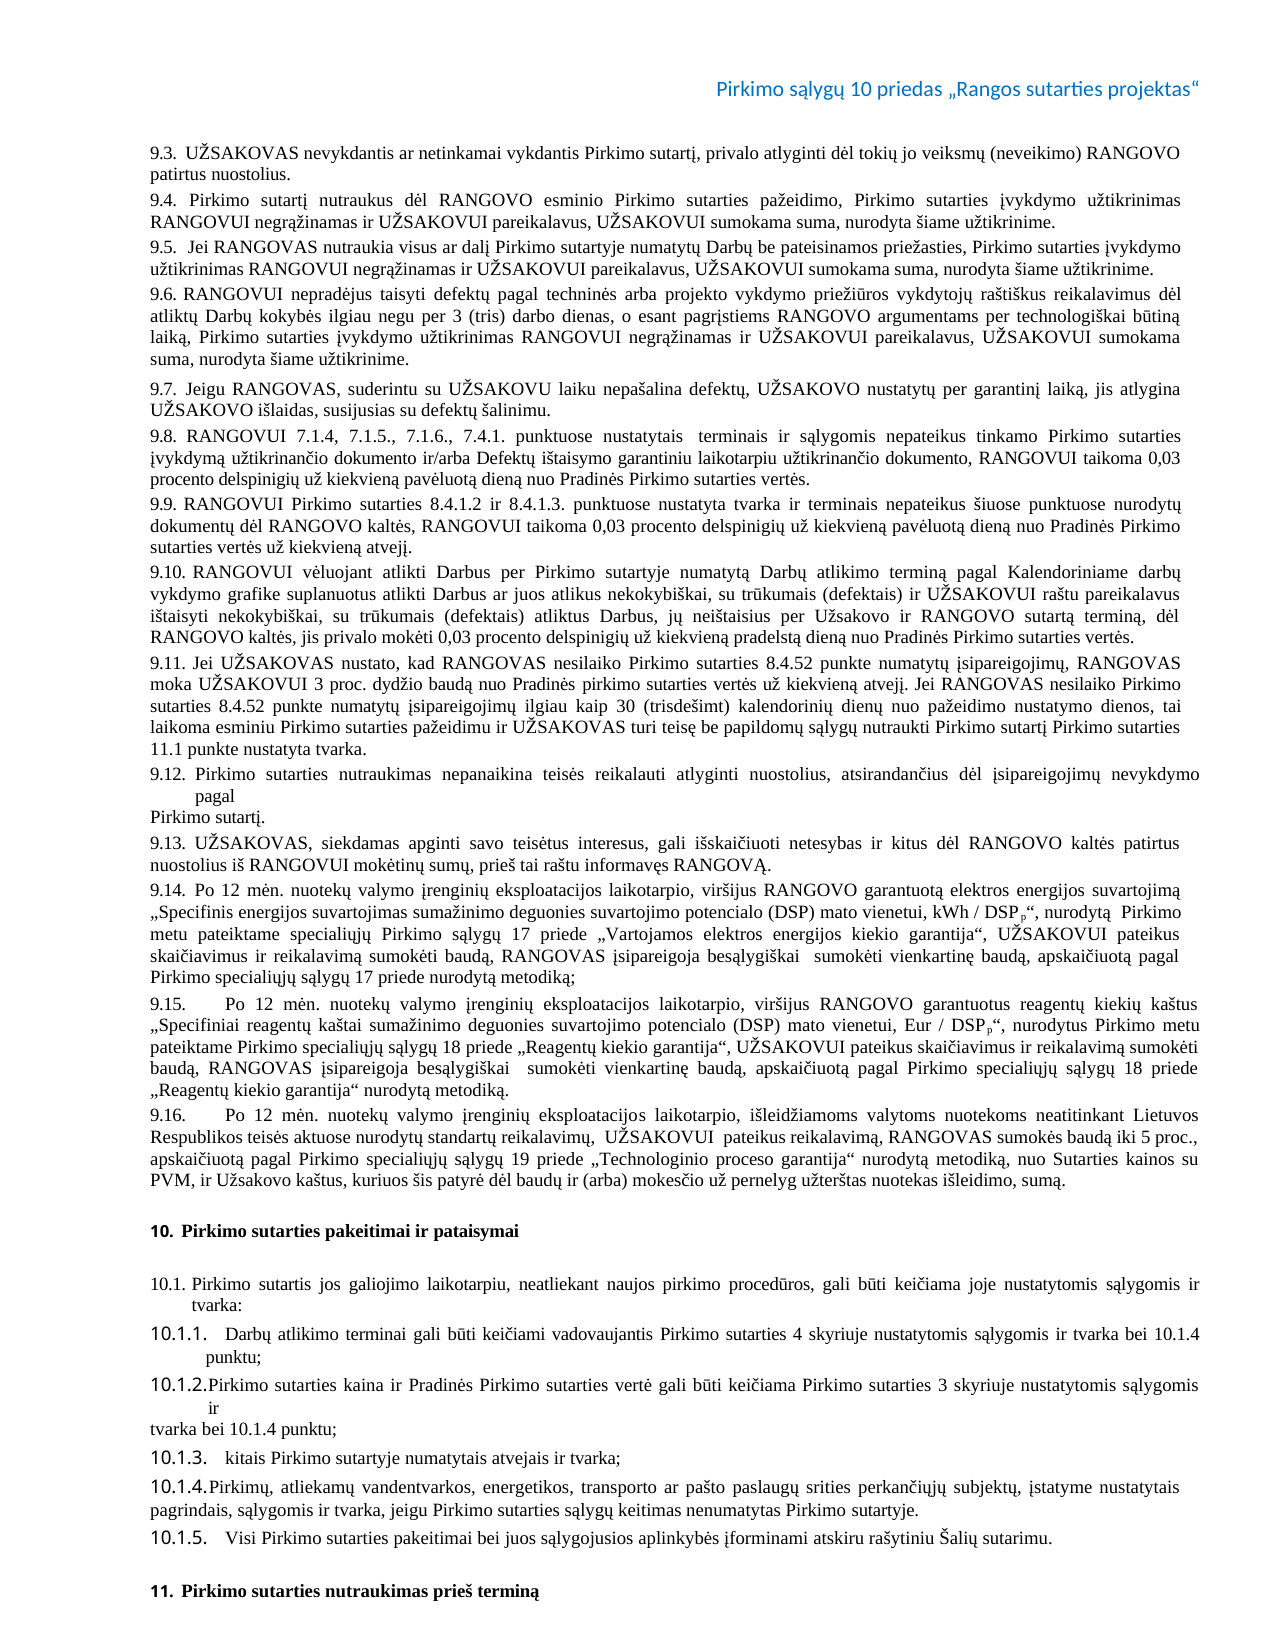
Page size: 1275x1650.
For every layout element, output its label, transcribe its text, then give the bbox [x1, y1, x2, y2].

subtitle Pirkimo sutarties nutraukimas prieš terminą [150, 1580, 1200, 1603]
list UŽSAKOVAS nevykdantis ar netinkamai vykdantis Pirkimo sutartį, privalo atlyginti dėl tokių jo veiksmų (neveikimo) RANGOVO patirtus nuostolius. [150, 142, 1182, 185]
list Jeigu RANGOVAS, suderintu su UŽSAKOVU laiku nepašalina defektų, UŽSAKOVO nustatytų per garantinį laiką, jis atlygina UŽSAKOVO išlaidas, susijusias su defektų šalinimu. [150, 378, 1182, 421]
list Pirkimo sutarties kaina ir Pradinės Pirkimo sutarties vertė gali būti keičiama Pirkimo sutarties 3 skyriuje nustatytomis sąlygomis ir [150, 1371, 1200, 1418]
list UŽSAKOVAS, siekdamas apginti savo teisėtus interesus, gali išskaičiuoti netesybas ir kitus dėl RANGOVO kaltės patirtus nuostolius iš RANGOVUI mokėtinų sumų, prieš tai raštu informavęs RANGOVĄ. [150, 832, 1182, 875]
list Jei UŽSAKOVAS nustato, kad RANGOVAS nesilaiko Pirkimo sutarties 8.4.52 punkte numatytų įsipareigojimų, RANGOVAS moka UŽSAKOVUI 3 proc. dydžio baudą nuo Pradinės pirkimo sutarties vertės už kiekvieną atvejį. Jei RANGOVAS nesilaiko Pirkimo sutarties 8.4.52 punkte numatytų įsipareigojimų ilgiau kaip 30 (trisdešimt) kalendorinių dienų nuo pažeidimo nustatymo dienos, tai laikoma esminiu Pirkimo sutarties pažeidimu ir UŽSAKOVAS turi teisę be papildomų sąlygų nutraukti Pirkimo sutartį Pirkimo sutarties 11.1 punkte nustatyta tvarka. [150, 652, 1182, 759]
list RANGOVUI 7.1.4, 7.1.5., 7.1.6., 7.4.1. punktuose nustatytais terminais ir sąlygomis nepateikus tinkamo Pirkimo sutarties įvykdymą užtikrinančio dokumento ir/arba Defektų ištaisymo garantiniu laikotarpiu užtikrinančio dokumento, RANGOVUI taikoma 0,03 procento delspinigių už kiekvieną pavėluotą dieną nuo Pradinės Pirkimo sutarties vertės. [150, 425, 1182, 490]
text tvarka bei 10.1.4 punktu; [150, 1418, 1200, 1440]
list Jei RANGOVAS nutraukia visus ar dalį Pirkimo sutartyje numatytų Darbų be pateisinamos priežasties, Pirkimo sutarties įvykdymo užtikrinimas RANGOVUI negrąžinamas ir UŽSAKOVUI pareikalavus, UŽSAKOVUI sumokama suma, nurodyta šiame užtikrinime. [150, 236, 1182, 279]
list Pirkimo sutartis jos galiojimo laikotarpiu, neatliekant naujos pirkimo procedūros, gali būti keičiama joje nustatytomis sąlygomis ir tvarka: [150, 1272, 1200, 1316]
subtitle Pirkimo sutarties pakeitimai ir pataisymai [150, 1220, 1200, 1243]
list RANGOVUI nepradėjus taisyti defektų pagal techninės arba projekto vykdymo priežiūros vykdytojų raštiškus reikalavimus dėl atliktų Darbų kokybės ilgiau negu per 3 (tris) darbo dienas, o esant pagrįstiems RANGOVO argumentams per technologiškai būtiną laiką, Pirkimo sutarties įvykdymo užtikrinimas RANGOVUI negrąžinamas ir UŽSAKOVUI pareikalavus, UŽSAKOVUI sumokama suma, nurodyta šiame užtikrinime. [150, 283, 1182, 369]
list Po 12 mėn. nuotekų valymo įrenginių eksploatacijos laikotarpio, išleidžiamoms valytoms nuotekoms neatitinkant Lietuvos Respublikos teisės aktuose nurodytų standartų reikalavimų, UŽSAKOVUI pateikus reikalavimą, RANGOVAS sumokės baudą iki 5 proc., apskaičiuotą pagal Pirkimo specialiųjų sąlygų 19 priede „Technologinio proceso garantija“ nurodytą metodiką, nuo Sutarties kainos su PVM, ir Užsakovo kaštus, kuriuos šis patyrė dėl baudų ir (arba) mokesčio už pernelyg užterštas nuotekas išleidimo, sumą. [150, 1104, 1200, 1191]
list Visi Pirkimo sutarties pakeitimai bei juos sąlygojusios aplinkybės įforminami atskiru rašytiniu Šalių sutarimu. [150, 1524, 1182, 1550]
list kitais Pirkimo sutartyje numatytais atvejais ir tvarka; [150, 1444, 1200, 1469]
list Po 12 mėn. nuotekų valymo įrenginių eksploatacijos laikotarpio, viršijus RANGOVO garantuotus reagentų kiekių kaštus „Specifiniai reagentų kaštai sumažinimo deguonies suvartojimo potencialo (DSP) mato vienetui, Eur / DSPp“, nurodytus Pirkimo metu pateiktame Pirkimo specialiųjų sąlygų 18 priede „Reagentų kiekio garantija“, UŽSAKOVUI pateikus skaičiavimus ir reikalavimą sumokėti baudą, RANGOVAS įsipareigoja besąlygiškai sumokėti vienkartinę baudą, apskaičiuotą pagal Pirkimo specialiųjų sąlygų 18 priede „Reagentų kiekio garantija“ nurodytą metodiką. [150, 992, 1200, 1100]
list Pirkimų, atliekamų vandentvarkos, energetikos, transporto ar pašto paslaugų srities perkančiųjų subjektų, įstatyme nustatytais pagrindais, sąlygomis ir tvarka, jeigu Pirkimo sutarties sąlygų keitimas nenumatytas Pirkimo sutartyje. [150, 1473, 1182, 1521]
list Pirkimo sutarties nutraukimas nepanaikina teisės reikalauti atlyginti nuostolius, atsirandančius dėl įsipareigojimų nevykdymo pagal [150, 763, 1200, 806]
list Darbų atlikimo terminai gali būti keičiami vadovaujantis Pirkimo sutarties 4 skyriuje nustatytomis sąlygomis ir tvarka bei 10.1.4 punktu; [150, 1320, 1200, 1367]
list Pirkimo sutartį nutraukus dėl RANGOVO esminio Pirkimo sutarties pažeidimo, Pirkimo sutarties įvykdymo užtikrinimas RANGOVUI negrąžinamas ir UŽSAKOVUI pareikalavus, UŽSAKOVUI sumokama suma, nurodyta šiame užtikrinime. [150, 189, 1182, 232]
text Pirkimo sutartį. [150, 806, 1200, 828]
list RANGOVUI Pirkimo sutarties 8.4.1.2 ir 8.4.1.3. punktuose nustatyta tvarka ir terminais nepateikus šiuose punktuose nurodytų dokumentų dėl RANGOVO kaltės, RANGOVUI taikoma 0,03 procento delspinigių už kiekvieną pavėluotą dieną nuo Pradinės Pirkimo sutarties vertės už kiekvieną atvejį. [150, 493, 1182, 558]
list Po 12 mėn. nuotekų valymo įrenginių eksploatacijos laikotarpio, viršijus RANGOVO garantuotą elektros energijos suvartojimą „Specifinis energijos suvartojimas sumažinimo deguonies suvartojimo potencialo (DSP) mato vienetui, kWh / DSPp“, nurodytą Pirkimo metu pateiktame specialiųjų Pirkimo sąlygų 17 priede „Vartojamos elektros energijos kiekio garantija“, UŽSAKOVUI pateikus skaičiavimus ir reikalavimą sumokėti baudą, RANGOVAS įsipareigoja besąlygiškai sumokėti vienkartinę baudą, apskaičiuotą pagal Pirkimo specialiųjų sąlygų 17 priede nurodytą metodiką; [150, 879, 1182, 988]
list RANGOVUI vėluojant atlikti Darbus per Pirkimo sutartyje numatytą Darbų atlikimo terminą pagal Kalendoriniame darbų vykdymo grafike suplanuotus atlikti Darbus ar juos atlikus nekokybiškai, su trūkumais (defektais) ir UŽSAKOVUI raštu pareikalavus ištaisyti nekokybiškai, su trūkumais (defektais) atliktus Darbus, jų neištaisius per Užsakovo ir RANGOVO sutartą terminą, dėl RANGOVO kaltės, jis privalo mokėti 0,03 procento delspinigių už kiekvieną pradelstą dieną nuo Pradinės Pirkimo sutarties vertės. [150, 561, 1182, 648]
